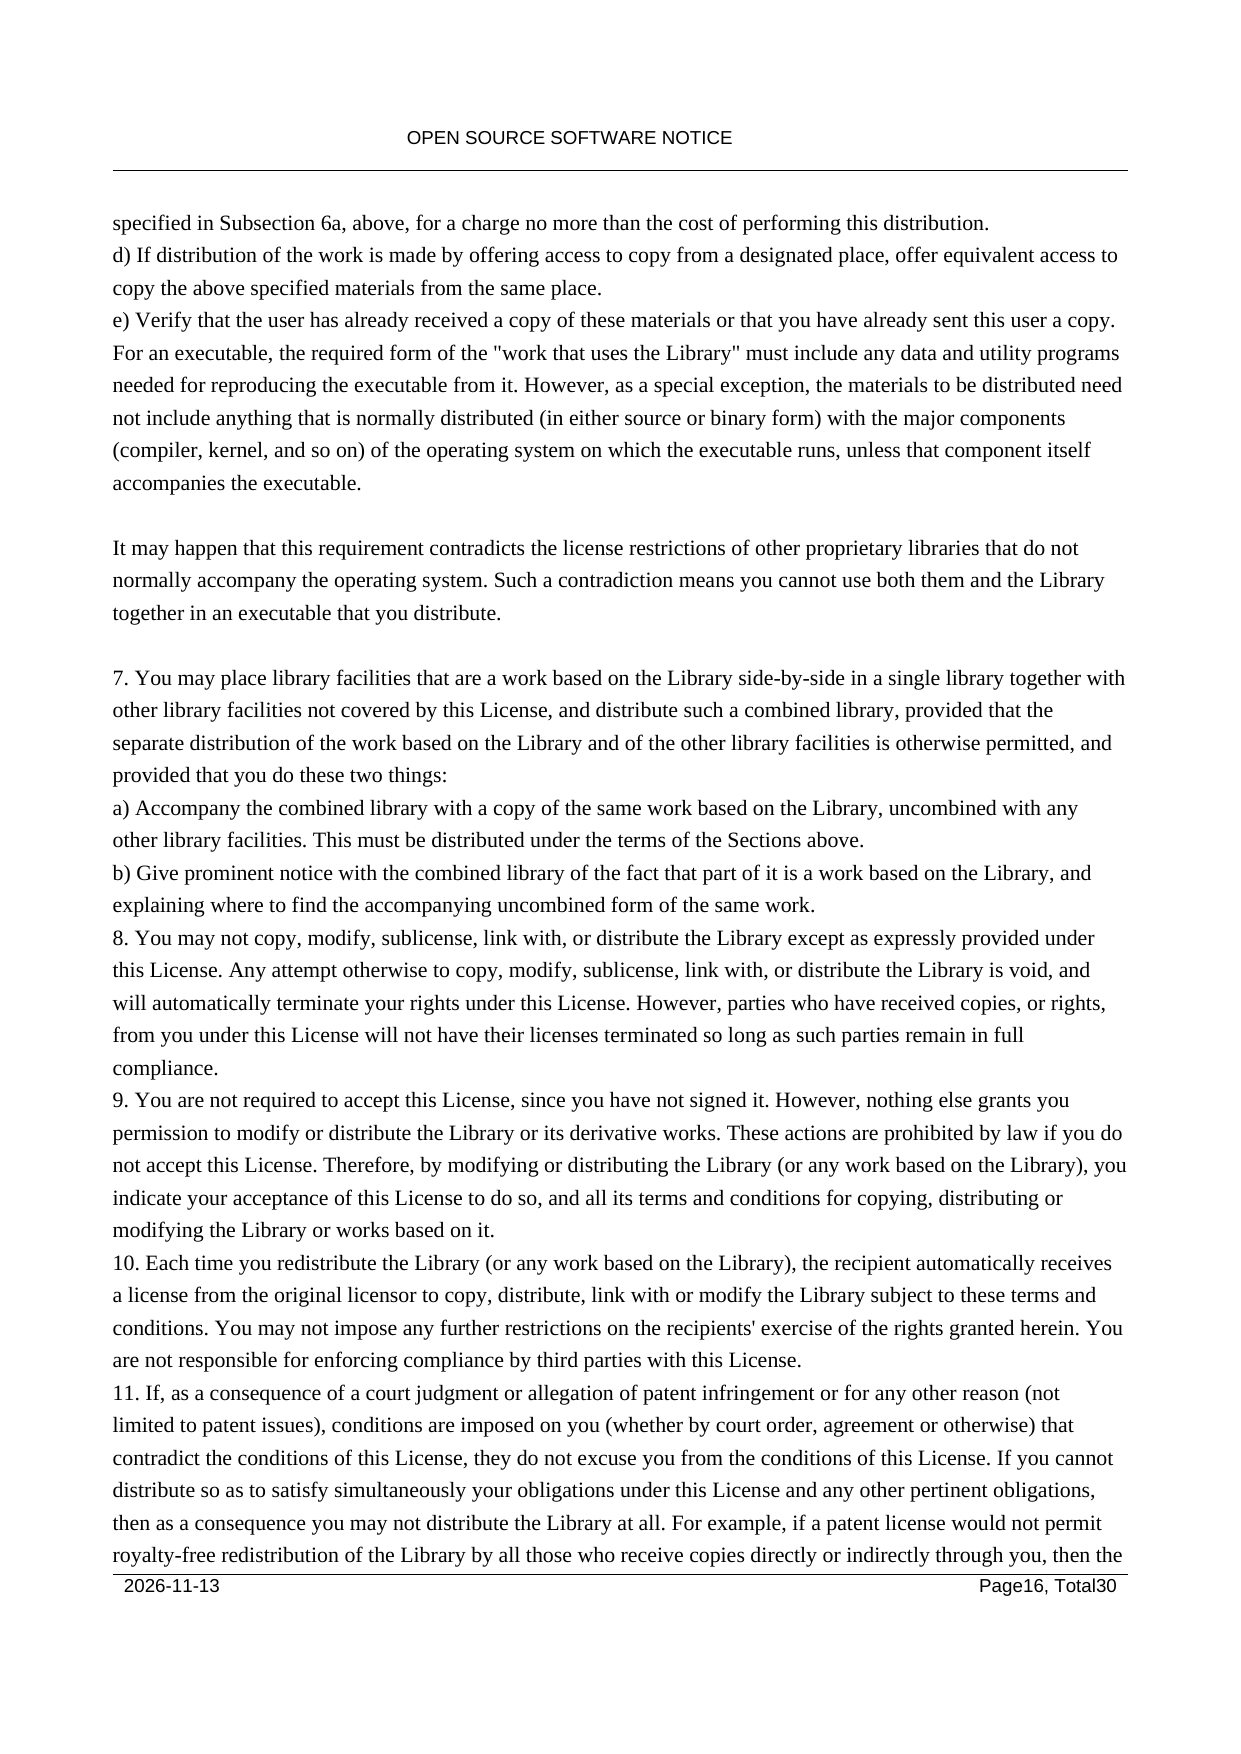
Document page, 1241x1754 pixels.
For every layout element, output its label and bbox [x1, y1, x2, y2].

text [112, 206, 1128, 1571]
